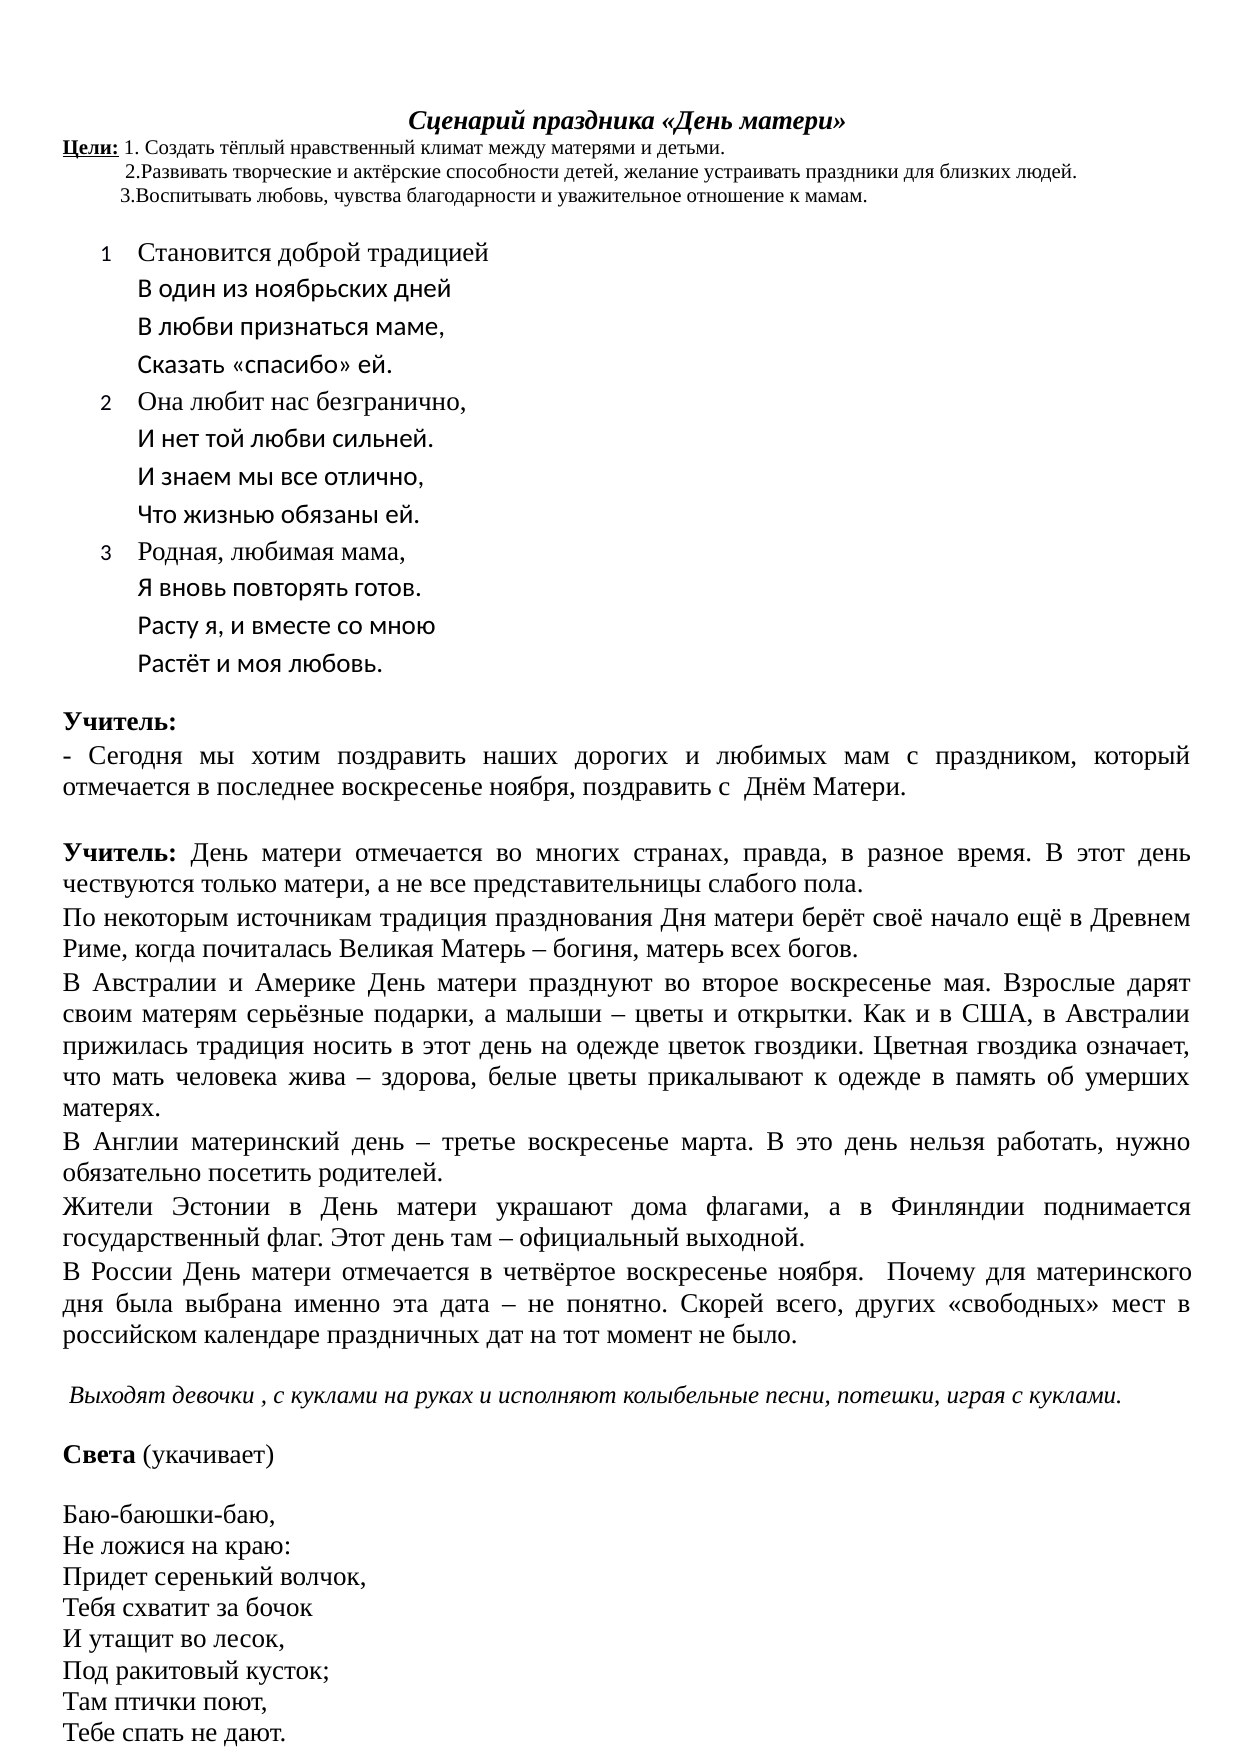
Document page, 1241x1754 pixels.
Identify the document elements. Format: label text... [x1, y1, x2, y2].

text Не ложися на краю: [62, 1529, 1192, 1560]
list Растёт и моя любовь. [137, 646, 1192, 679]
list И знаем мы все отлично, [137, 459, 1192, 492]
list Что жизнью обязаны ей. [137, 497, 1192, 530]
text По некоторым источникам традиция празднования Дня матери берёт своё начало ещё в Древнем Риме, когда почиталась Великая Матерь – богиня, матерь всех богов. [62, 901, 1192, 963]
text Цели: 1. Создать тёплый нравственный климат между матерями и детьми. [62, 135, 1192, 159]
list Она любит нас безгранично, [100, 385, 1192, 416]
text В России День матери отмечается в четвёртое воскресенье ноября. Почему для материнского дня была выбрана именно эта дата – не понятно. Скорей всего, других «свободных» мест в российском календаре праздничных дат на тот момент не было. [62, 1256, 1192, 1349]
text Света (укачивает) [62, 1438, 1192, 1469]
text Выходят девочки , с куклами на руках и исполняют колыбельные песни, потешки, играя с куклами. [62, 1381, 1192, 1409]
text И утащит во лесок, [62, 1623, 1192, 1654]
text Там птички поют, [62, 1685, 1192, 1716]
text - Сегодня мы хотим поздравить наших дорогих и любимых мам с праздником, который отмечается в последнее воскресенье ноября, поздравить с Днём Матери. [62, 739, 1192, 801]
text Тебе спать не дают. [62, 1716, 1192, 1747]
text Учитель: [62, 705, 1192, 736]
list В один из ноябрьских дней [137, 272, 1192, 304]
text В Англии материнский день – третье воскресенье марта. В это день нельзя работать, нужно обязательно посетить родителей. [62, 1125, 1192, 1187]
list В любви признаться маме, [137, 309, 1192, 342]
text В Австралии и Америке День матери празднуют во второе воскресенье мая. Взрослые дарят своим матерям серьёзные подарки, а малыши – цветы и открытки. Как и в США, в Австралии прижилась традиция носить в этот день на одежде цветок гвоздики. Цветная гвоздика означает, что мать человека жива – здорова, белые цветы прикалывают к одежде в память об умерших матерях. [62, 966, 1192, 1122]
text Сценарий праздника «День матери» [62, 104, 1192, 135]
list Родная, любимая мама, [100, 535, 1192, 566]
text 3.Воспитывать любовь, чувства благодарности и уважительное отношение к мамам. [62, 183, 1192, 207]
list И нет той любви сильней. [137, 421, 1192, 454]
text Под ракитовый кусток; [62, 1654, 1192, 1685]
text Придет серенький волчок, [62, 1560, 1192, 1591]
text Баю-баюшки-баю, [62, 1498, 1192, 1529]
text Тебя схватит за бочок [62, 1591, 1192, 1623]
list Сказать «спасибо» ей. [137, 347, 1192, 380]
text Жители Эстонии в День матери украшают дома флагами, а в Финляндии поднимается государственный флаг. Этот день там – официальный выходной. [62, 1190, 1192, 1253]
text Учитель: День матери отмечается во многих странах, правда, в разное время. В этот день чествуются только матери, а не все представительницы слабого пола. [62, 836, 1192, 898]
text 2.Развивать творческие и актёрские способности детей, желание устраивать праздники для близких людей. [62, 159, 1192, 183]
list Я вновь повторять готов. [137, 571, 1192, 603]
list Становится доброй традицией [100, 236, 1192, 267]
list Расту я, и вместе со мною [137, 608, 1192, 641]
